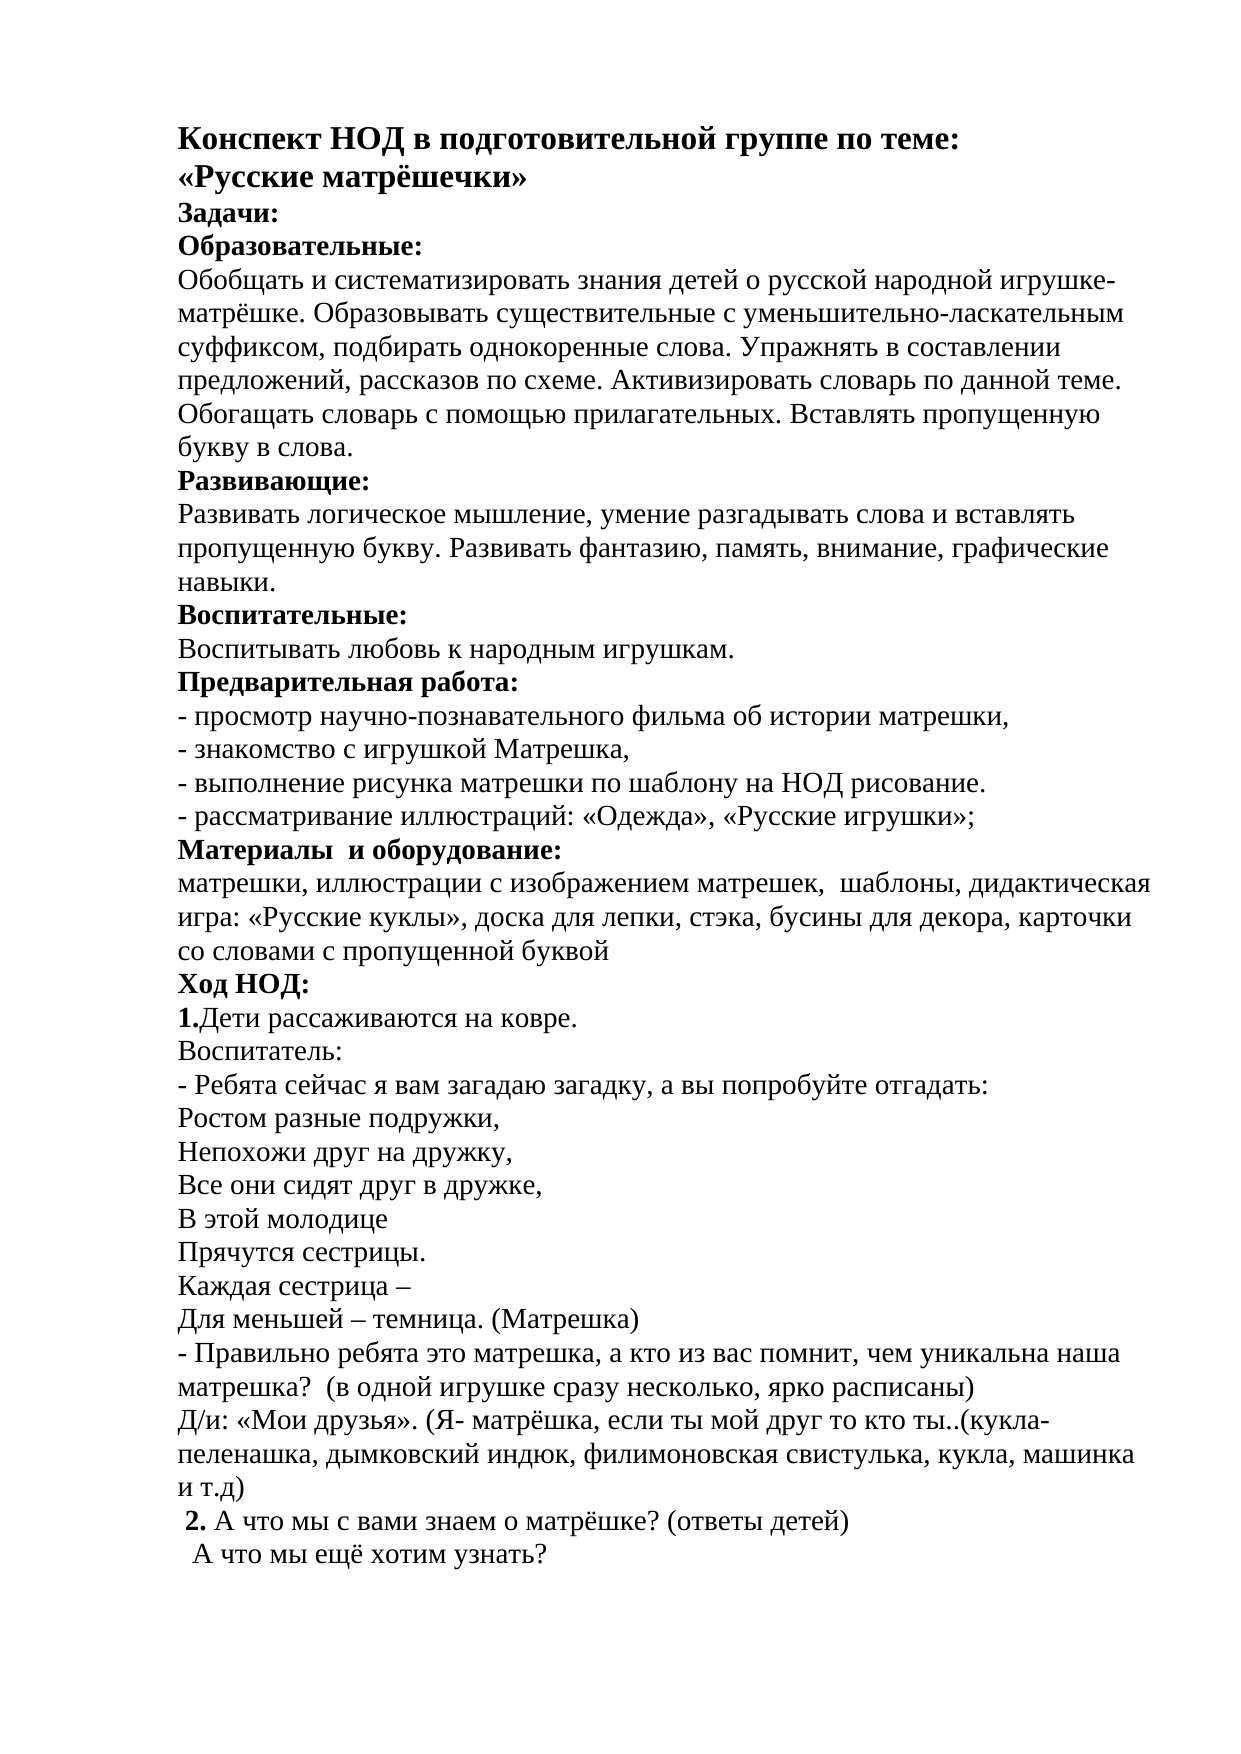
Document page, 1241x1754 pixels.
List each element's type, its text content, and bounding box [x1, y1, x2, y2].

text Д/и: «Мои друзья». (Я- матрёшка, если ты мой друг то кто ты..(кукла-пеленашка, дымковский индюк, филимоновская свистулька, кукла, машинка и т.д) [177, 1402, 1152, 1503]
text А что мы ещё хотим узнать? [177, 1536, 1152, 1570]
text Развивать логическое мышление, умение разгадывать слова и вставлять пропущенную букву. Развивать фантазию, память, внимание, графические навыки. [177, 497, 1152, 597]
text Каждая сестрица – [177, 1268, 1152, 1302]
text - Правильно ребята это матрешка, а кто из вас помнит, чем уникальна наша матрешка? (в одной игрушке сразу несколько, ярко расписаны) [177, 1335, 1152, 1402]
text 2. А что мы с вами знаем о матрёшке? (ответы детей) [177, 1503, 1152, 1536]
text - знакомство с игрушкой Матрешка, [177, 731, 1152, 765]
text «Русские матрёшечки» [177, 156, 1152, 195]
text Предварительная работа: [177, 664, 1152, 698]
text Для меньшей – темница. (Матрешка) [177, 1302, 1152, 1335]
text Воспитательные: [177, 597, 1152, 631]
text - рассматривание иллюстраций: «Одежда», «Русские игрушки»; [177, 798, 1152, 832]
text В этой молодице [177, 1201, 1152, 1234]
text Непохожи друг на дружку, [177, 1134, 1152, 1167]
text Все они сидят друг в дружке, [177, 1167, 1152, 1201]
text Конспект НОД в подготовительной группе по теме: [177, 118, 1152, 156]
text - Ребята сейчас я вам загадаю загадку, а вы попробуйте отгадать: [177, 1067, 1152, 1100]
text Материалы и оборудование: [177, 832, 1152, 866]
text - просмотр научно-познавательного фильма об истории матрешки, [177, 698, 1152, 731]
text Прячутся сестрицы. [177, 1234, 1152, 1268]
text Ростом разные подружки, [177, 1100, 1152, 1134]
text Ход НОД: [177, 966, 1152, 1000]
text Воспитывать любовь к народным игрушкам. [177, 631, 1152, 664]
text Образовательные: [177, 228, 1152, 262]
text - выполнение рисунка матрешки по шаблону на НОД рисование. [177, 765, 1152, 798]
text Воспитатель: [177, 1033, 1152, 1067]
text Обобщать и систематизировать знания детей о русской народной игрушке- матрёшке. Образовывать существительные с уменьшительно-ласкательным суффиксом, подбирать однокоренные слова. Упражнять в составлении предложений, рассказов по схеме. Активизировать словарь по данной теме. Обогащать словарь с помощью прилагательных. Вставлять пропущенную букву в слова. [177, 262, 1152, 463]
text Развивающие: [177, 463, 1152, 497]
text матрешки, иллюстрации с изображением матрешек, шаблоны, дидактическая игра: «Русские куклы», доска для лепки, стэка, бусины для декора, карточки со словами с пропущенной буквой [177, 866, 1152, 966]
text Задачи: [177, 195, 1152, 228]
text 1.Дети рассаживаются на ковре. [177, 1000, 1152, 1033]
